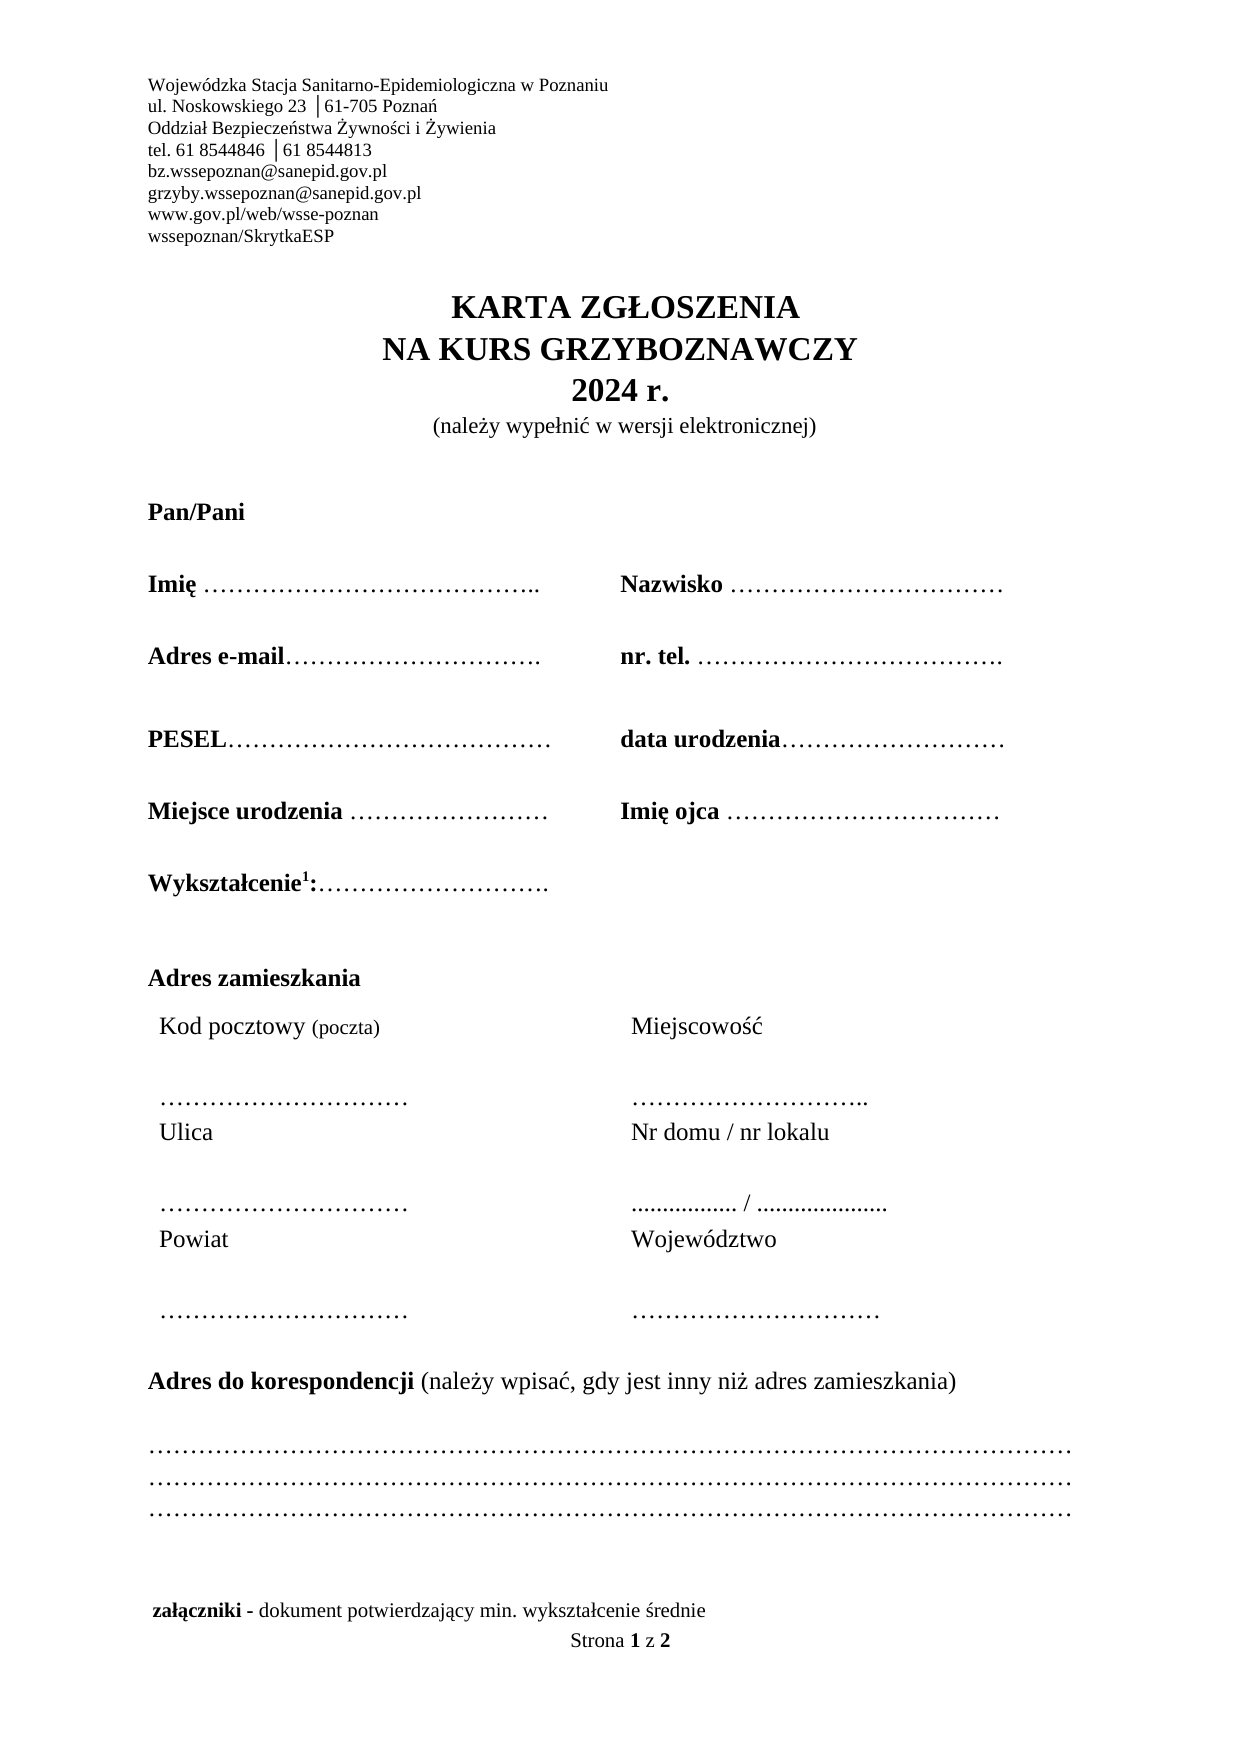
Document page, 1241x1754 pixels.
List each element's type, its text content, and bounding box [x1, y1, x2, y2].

table_cell ................. / ..................... [620, 1171, 1092, 1224]
text Adres zamieszkania [148, 963, 1093, 992]
table_header Kod pocztowy (poczta) [148, 1011, 619, 1064]
text NA KURS GRZYBOZNAWCZY [148, 329, 1093, 367]
table_cell ………………………… [148, 1277, 619, 1330]
text 2024 r. [148, 370, 1093, 409]
text Wykształcenie1:………………………. [148, 868, 1093, 897]
table_cell ……………………….. [620, 1064, 1092, 1117]
text Pan/Pani [148, 497, 1093, 526]
table_cell ………………………… [148, 1064, 619, 1117]
text (należy wypełnić w wersji elektronicznej) [221, 412, 1093, 438]
text Imię ………………………………….. Nazwisko …………………………… [148, 569, 1093, 598]
table_cell Powiat [148, 1224, 619, 1277]
text Miejsce urodzenia …………………… Imię ojca …………………………… [148, 796, 1093, 825]
text ……………………………………………………………………………………………………………………………………………………………………………………………………………………………………………………………………………………………………… [148, 1431, 1093, 1521]
text KARTA ZGŁOSZENIA [369, 288, 1093, 326]
text Adres do korespondencji (należy wpisać, gdy jest inny niż adres zamieszkania) [148, 1330, 1093, 1395]
table_cell Województwo [620, 1224, 1092, 1277]
table_cell Ulica [148, 1118, 619, 1171]
text PESEL………………………………… data urodzenia……………………… [148, 724, 1093, 753]
text Adres e-mail…………………………. nr. tel. ………………………………. [148, 641, 1093, 669]
text załączniki - dokument potwierdzający min. wykształcenie średnie [148, 1598, 1093, 1622]
table_cell ………………………… [148, 1171, 619, 1224]
table_cell ………………………… [620, 1277, 1092, 1330]
table_cell Nr domu / nr lokalu [620, 1118, 1092, 1171]
table_header Miejscowość [620, 1011, 1092, 1064]
